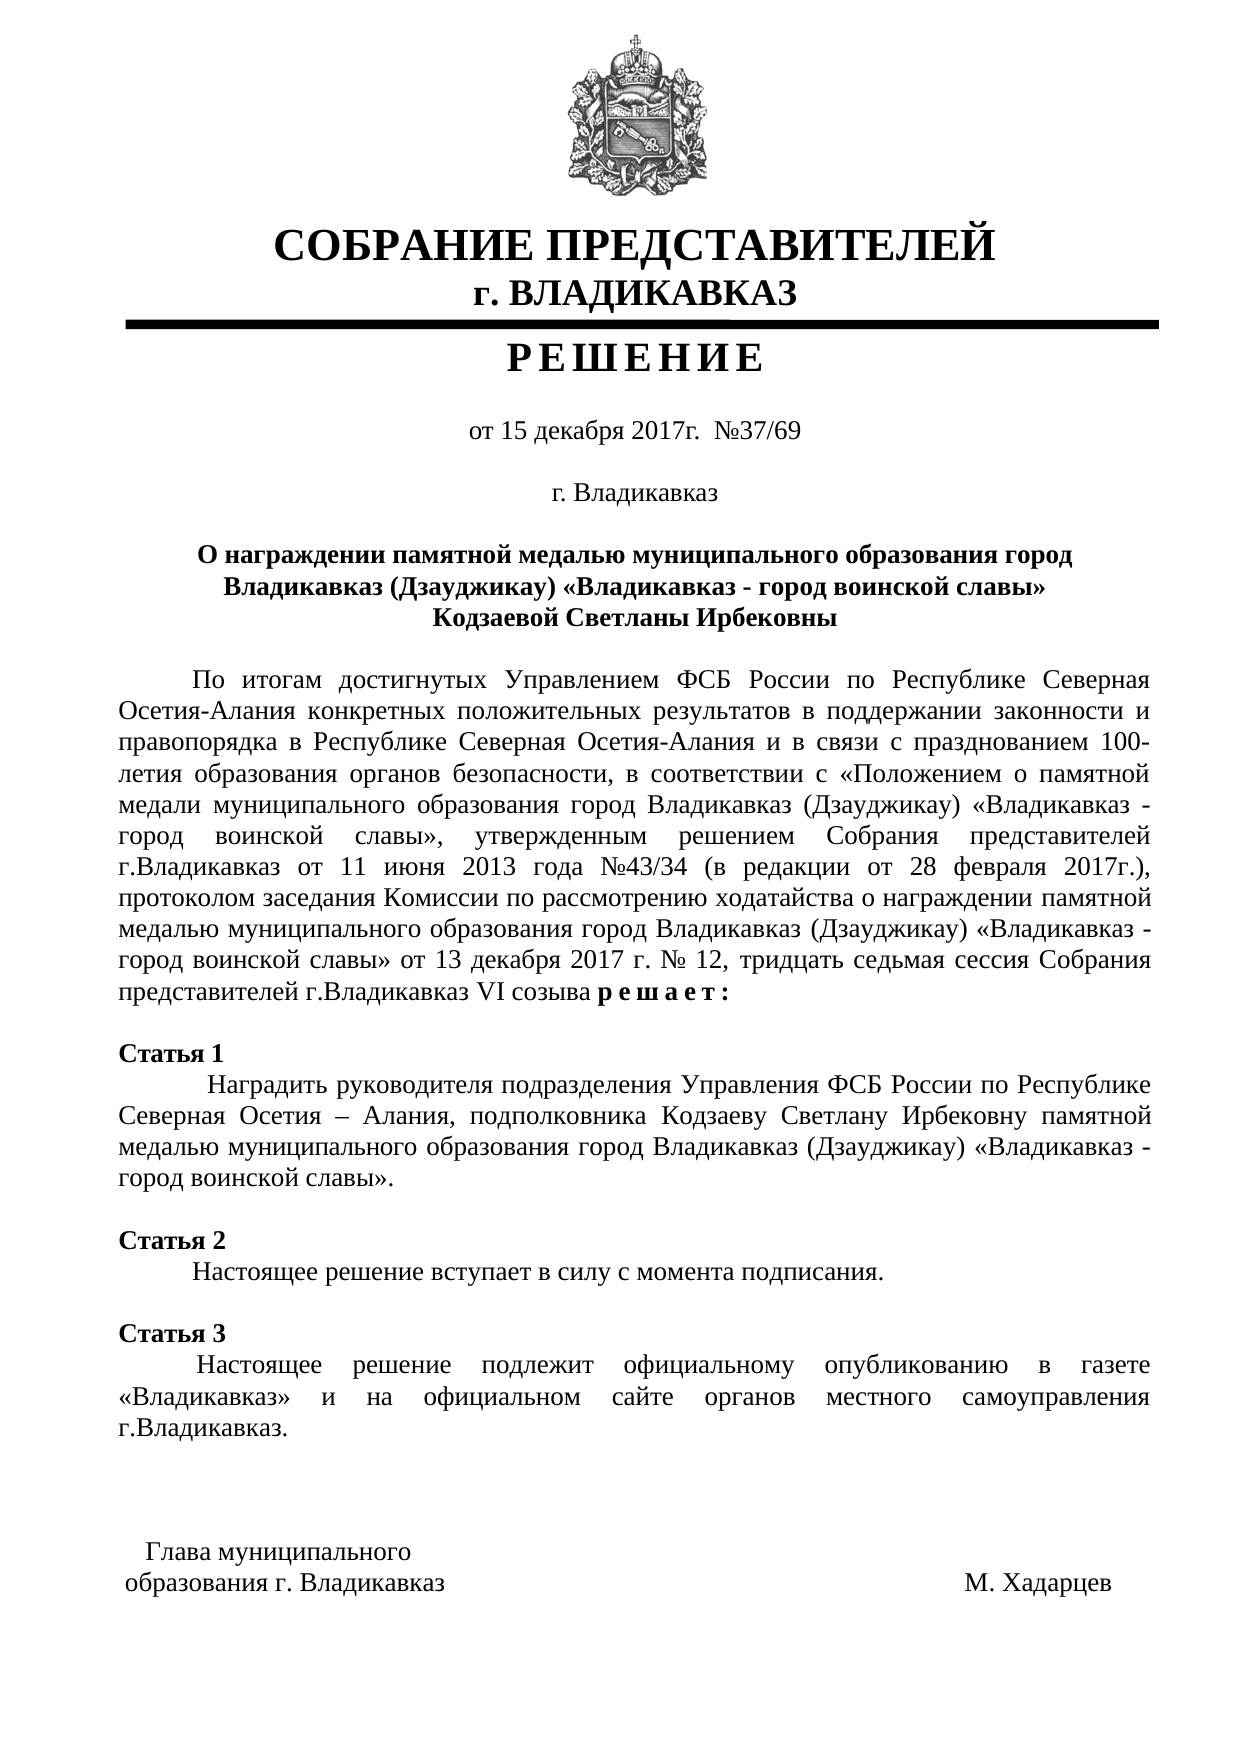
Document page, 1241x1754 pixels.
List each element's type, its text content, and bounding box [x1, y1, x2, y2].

text Статья 1 [118, 1037, 1152, 1068]
text Наградить руководителя подразделения Управления ФСБ России по Республике Северная Осетия – Алания, подполковника Кодзаеву Светлану Ирбековну памятной медалью муниципального образования город Владикавказ (Дзауджикау) «Владикавказ - город воинской славы». [118, 1068, 1152, 1193]
text По итогам достигнутых Управлением ФСБ России по Республике Северная Осетия-Алания конкретных положительных результатов в поддержании законности и правопорядка в Республике Северная Осетия-Алания и в связи с празднованием 100-летия образования органов безопасности, в соответствии с «Положением о памятной медали муниципального образования город Владикавказ (Дзауджикау) «Владикавказ - город воинской славы», утвержденным решением Собрания представителей г.Владикавказ от 11 июня 2013 года №43/34 (в редакции от 28 февраля 2017г.), протоколом заседания Комиссии по рассмотрению ходатайства о награждении памятной медалью муниципального образования город Владикавказ (Дзауджикау) «Владикавказ - город воинской славы» от 13 декабря 2017 г. № 12, тридцать седьмая сессия Собрания представителей г.Владикавказ VI созыва решает: [118, 663, 1152, 1006]
text Статья 2 [118, 1224, 1152, 1255]
text образования г. Владикавказ М. Хадарцев [118, 1566, 1152, 1598]
text от 15 декабря 2017г. №37/69 [118, 414, 1152, 445]
text Настоящее решение подлежит официальному опубликованию в газете «Владикавказ» и на официальном сайте органов местного самоуправления г.Владикавказ. [118, 1348, 1152, 1442]
text Настоящее решение вступает в силу с момента подписания. [118, 1255, 1152, 1286]
text РЕШЕНИЕ [118, 333, 1152, 381]
text Статья 3 [118, 1317, 1152, 1348]
text О награждении памятной медалью муниципального образования город Владикавказ (Дзауджикау) «Владикавказ - город воинской славы» [118, 539, 1152, 601]
text г. Владикавказ [118, 476, 1152, 507]
text Кодзаевой Светланы Ирбековны [118, 601, 1152, 632]
text Глава муниципального [118, 1535, 1152, 1566]
text СОБРАНИЕ ПРЕДСТАВИТЕЛЕЙ [118, 218, 1152, 270]
text г. ВЛАДИКАВКАЗ [118, 270, 1152, 313]
